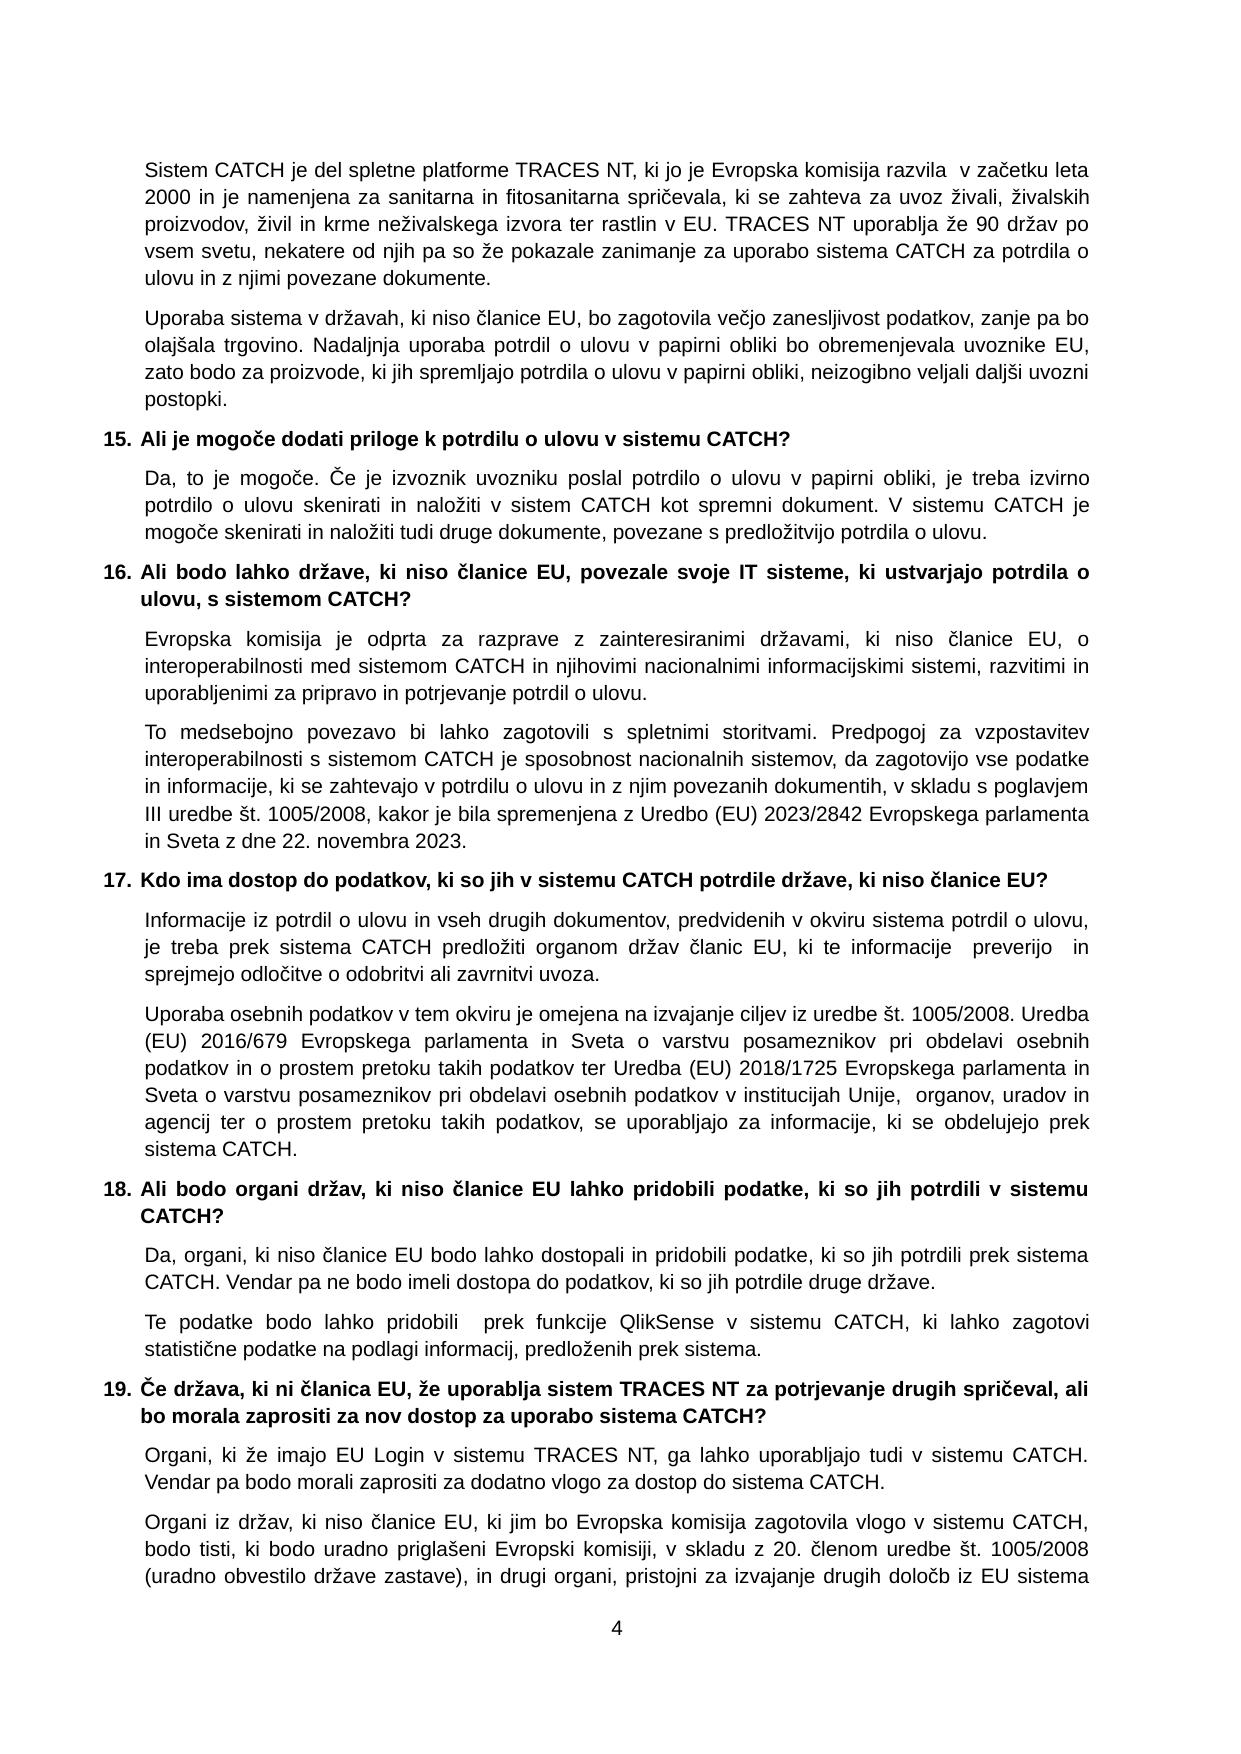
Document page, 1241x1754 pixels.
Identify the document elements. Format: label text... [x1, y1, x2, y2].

text Da, to je mogoče. Če je izvoznik uvozniku poslal potrdilo o ulovu v papirni obliki, je treba izvirno potrdilo o ulovu skenirati in naložiti v sistem CATCH kot spremni dokument. V sistemu CATCH je mogoče skenirati in naložiti tudi druge dokumente, povezane s predložitvijo potrdila o ulovu. [144, 463, 1091, 544]
text Organi, ki že imajo EU Login v sistemu TRACES NT, ga lahko uporabljajo tudi v sistemu CATCH. Vendar pa bodo morali zaprositi za dodatno vlogo za dostop do sistema CATCH. [144, 1440, 1091, 1494]
text Informacije iz potrdil o ulovu in vseh drugih dokumentov, predvidenih v okviru sistema potrdil o ulovu, je treba prek sistema CATCH predložiti organom držav članic EU, ki te informacije preverijo in sprejmejo odločitve o odobritvi ali zavrnitvi uvoza. [144, 904, 1091, 986]
text Uporaba osebnih podatkov v tem okviru je omejena na izvajanje ciljev iz uredbe št. 1005/2008. Uredba (EU) 2016/679 Evropskega parlamenta in Sveta o varstvu posameznikov pri obdelavi osebnih podatkov in o prostem pretoku takih podatkov ter Uredba (EU) 2018/1725 Evropskega parlamenta in Sveta o varstvu posameznikov pri obdelavi osebnih podatkov v institucijah Unije, organov, uradov in agencij ter o prostem pretoku takih podatkov, se uporabljajo za informacije, ki se obdelujejo prek sistema CATCH. [144, 998, 1091, 1161]
text Evropska komisija je odprta za razprave z zainteresiranimi državami, ki niso članice EU, o interoperabilnosti med sistemom CATCH in njihovimi nacionalnimi informacijskimi sistemi, razvitimi in uporabljenimi za pripravo in potrjevanje potrdil o ulovu. [144, 623, 1091, 704]
text Kdo ima dostop do podatkov, ki so jih v sistemu CATCH potrdile države, ki niso članice EU? [103, 865, 1091, 892]
text Ali bodo lahko države, ki niso članice EU, povezale svoje IT sisteme, ki ustvarjajo potrdila o ulovu, s sistemom CATCH? [103, 557, 1091, 611]
text Te podatke bodo lahko pridobili prek funkcije QlikSense v sistemu CATCH, ki lahko zagotovi statistične podatke na podlagi informacij, predloženih prek sistema. [144, 1307, 1091, 1361]
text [144, 1507, 1091, 1588]
text To medsebojno povezavo bi lahko zagotovili s spletnimi storitvami. Predpogoj za vzpostavitev interoperabilnosti s sistemom CATCH je sposobnost nacionalnih sistemov, da zagotovijo vse podatke in informacije, ki se zahtevajo v potrdilu o ulovu in z njim povezanih dokumentih, v skladu s poglavjem III uredbe št. 1005/2008, kakor je bila spremenjena z Uredbo (EU) 2023/2842 Evropskega parlamenta in Sveta z dne 22. novembra 2023. [144, 717, 1091, 852]
text Uporaba sistema v državah, ki niso članice EU, bo zagotovila večjo zanesljivost podatkov, zanje pa bo olajšala trgovino. Nadaljnja uporaba potrdil o ulovu v papirni obliki bo obremenjevala uvoznike EU, zato bodo za proizvode, ki jih spremljajo potrdila o ulovu v papirni obliki, neizogibno veljali daljši uvozni postopki. [144, 302, 1091, 411]
text Da, organi, ki niso članice EU bodo lahko dostopali in pridobili podatke, ki so jih potrdili prek sistema CATCH. Vendar pa ne bodo imeli dostopa do podatkov, ki so jih potrdile druge države. [144, 1240, 1091, 1294]
text Če država, ki ni članica EU, že uporablja sistem TRACES NT za potrjevanje drugih spričeval, ali bo morala zaprositi za nov dostop za uporabo sistema CATCH? [103, 1373, 1091, 1427]
text Ali bodo organi držav, ki niso članice EU lahko pridobili podatke, ki so jih potrdili v sistemu CATCH? [103, 1173, 1091, 1227]
text Sistem CATCH je del spletne platforme TRACES NT, ki jo je Evropska komisija razvila v začetku leta 2000 in je namenjena za sanitarna in fitosanitarna spričevala, ki se zahteva za uvoz živali, živalskih proizvodov, živil in krme neživalskega izvora ter rastlin v EU. TRACES NT uporablja že 90 držav po vsem svetu, nekatere od njih pa so že pokazale zanimanje za uporabo sistema CATCH za potrdila o ulovu in z njimi povezane dokumente. [144, 154, 1091, 290]
text Ali je mogoče dodati priloge k potrdilu o ulovu v sistemu CATCH? [103, 423, 1091, 450]
